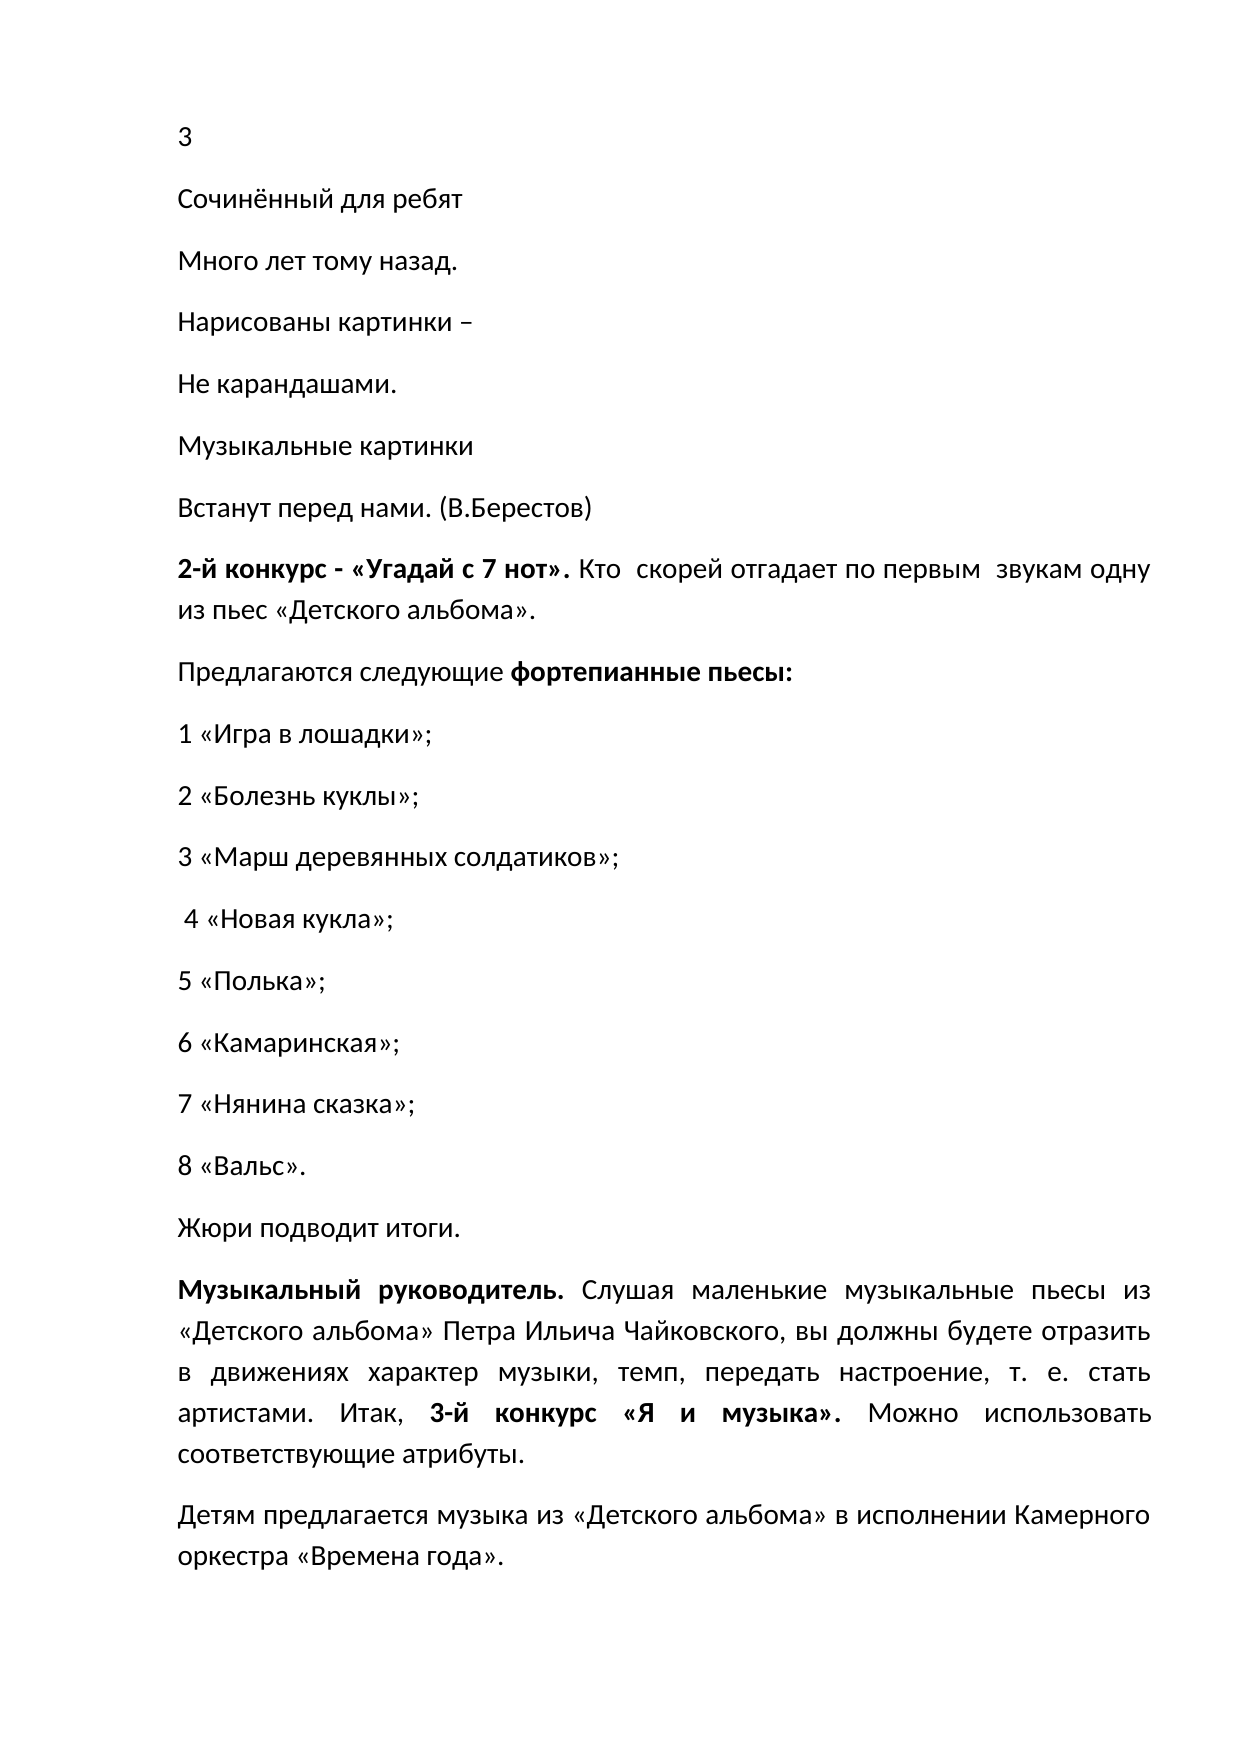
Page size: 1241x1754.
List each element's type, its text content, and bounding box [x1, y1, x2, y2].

text Сочинённый для ребят [177, 180, 1152, 216]
text 1 «Игра в лошадки»; [177, 715, 1152, 751]
text 7 «Нянина сказка»; [177, 1086, 1152, 1121]
text Предлагаются следующие фортепианные пьесы: [177, 653, 1152, 689]
text Не карандашами. [177, 365, 1152, 401]
text Встанут перед нами. (В.Берестов) [177, 489, 1152, 524]
text 6 «Камаринская»; [177, 1024, 1152, 1059]
text 5 «Полька»; [177, 962, 1152, 998]
text Детям предлагается музыка из «Детского альбома» в исполнении Камерного оркестра «Времена года». [177, 1496, 1152, 1573]
text Нарисованы картинки – [177, 303, 1152, 339]
text Музыкальный руководитель. Слушая маленькие музыкальные пьесы из «Детского альбома» Петра Ильича Чайковского, вы должны будете отразить в движениях характер музыки, темп, передать настроение, т. е. стать артистами. Итак, 3-й конкурс «Я и музыка». Можно использовать соответствующие атрибуты. [177, 1271, 1152, 1470]
text Много лет тому назад. [177, 242, 1152, 277]
text 3 «Марш деревянных солдатиков»; [177, 838, 1152, 874]
text Музыкальные картинки [177, 427, 1152, 463]
text 3 [177, 118, 1152, 154]
text Жюри подводит итоги. [177, 1209, 1152, 1245]
text 2 «Болезнь куклы»; [177, 777, 1152, 812]
text 2-й конкурс - «Угадай с 7 нот». Кто скорей отгадает по первым звукам одну из пьес «Детского альбома». [177, 551, 1152, 627]
text 4 «Новая кукла»; [177, 900, 1152, 936]
text 8 «Вальс». [177, 1147, 1152, 1183]
